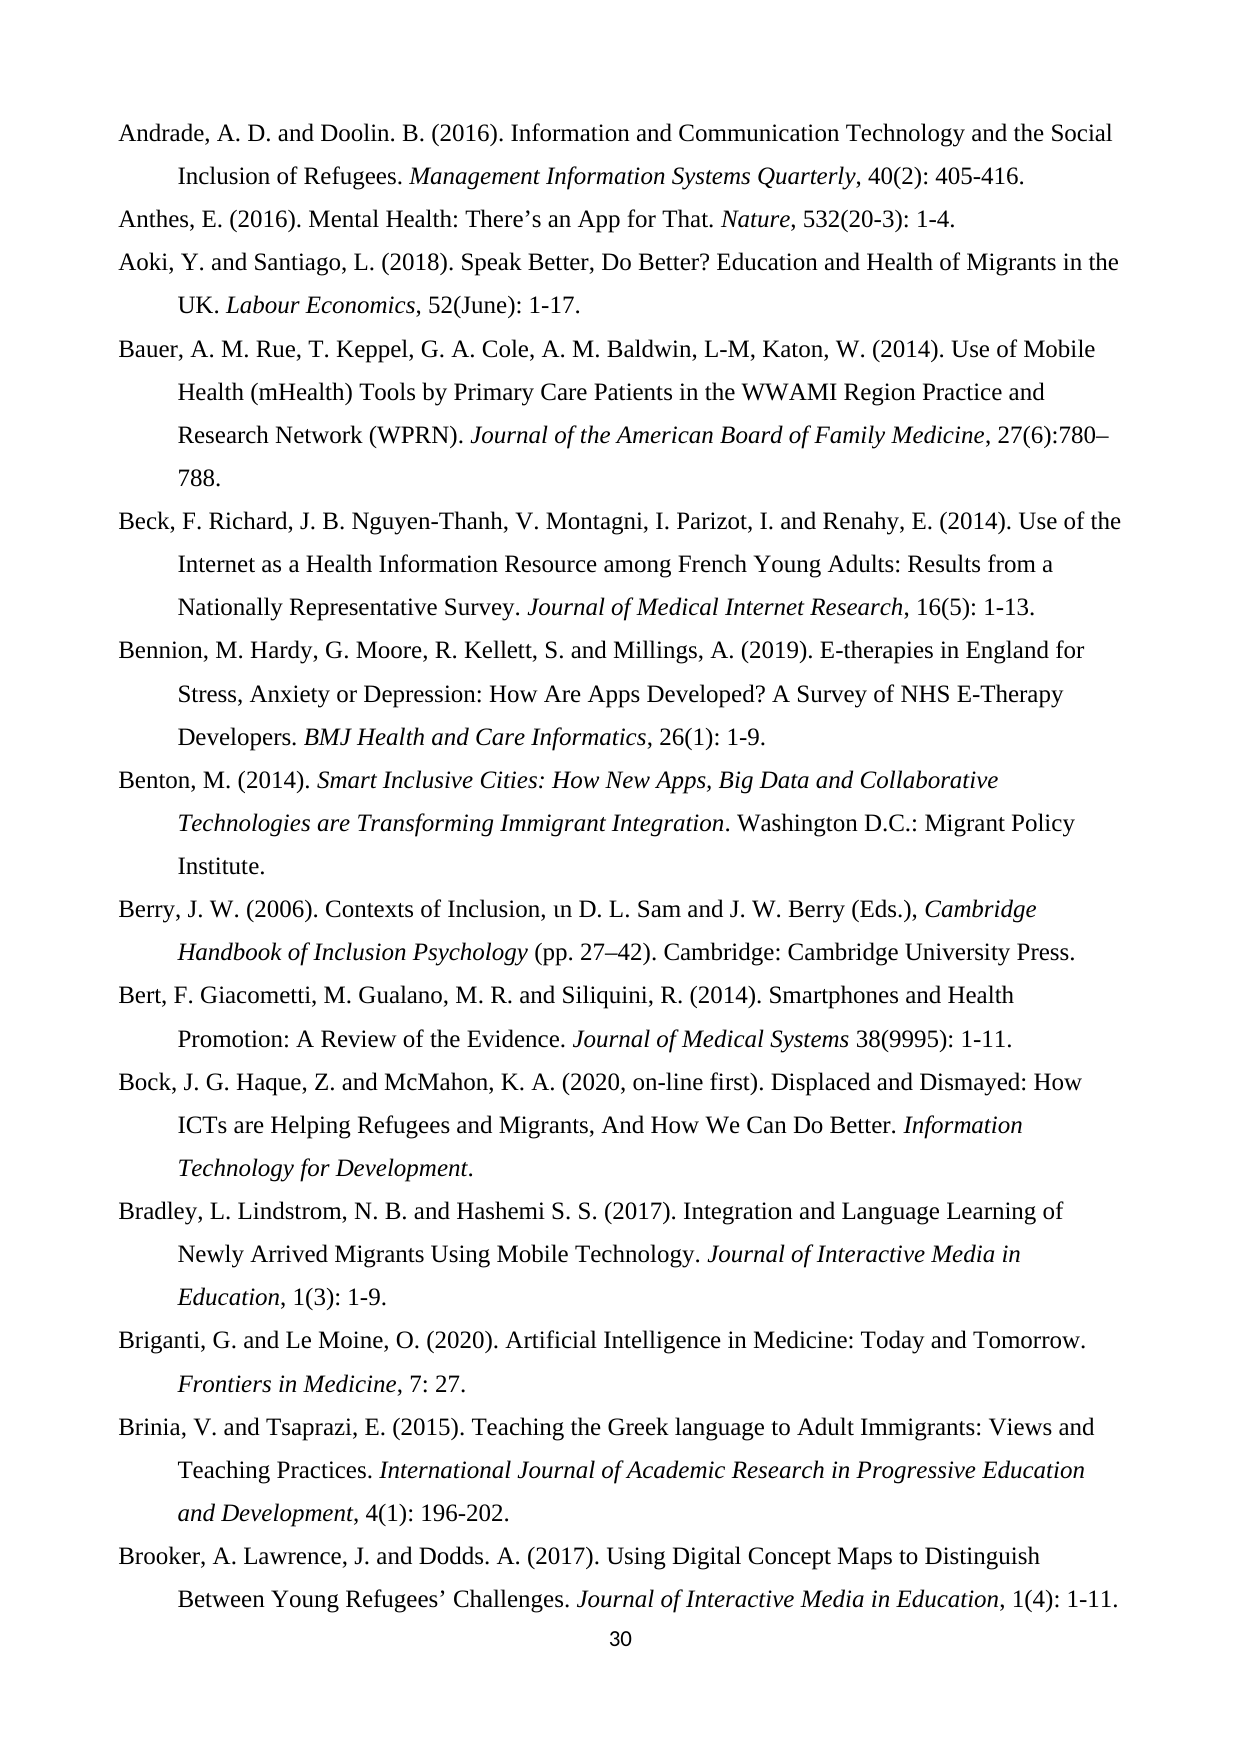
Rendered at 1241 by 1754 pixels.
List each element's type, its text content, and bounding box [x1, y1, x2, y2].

text Bert, F. Giacometti, M. Gualano, M. R. and Siliquini, R. (2014). Smartphones and Health Promotion: A Review of the Evidence. Journal of Medical Systems 38(9995): 1-11. [118, 981, 1122, 1052]
text Berry, J. W. (2006). Contexts of Inclusion, ιn D. L. Sam and J. W. Berry (Eds.), Cambridge Handbook of Inclusion Psychology (pp. 27–42). Cambridge: Cambridge University Press. [118, 894, 1122, 966]
text Briganti, G. and Le Moine, O. (2020). Artificial Intelligence in Medicine: Today and Tomorrow. Frontiers in Medicine, 7: 27. [118, 1326, 1122, 1397]
text Benton, M. (2014). Smart Inclusive Cities: How New Apps, Big Data and Collaborative Technologies are Transforming Immigrant Integration. Washington D.C.: Migrant Policy Institute. [118, 765, 1122, 880]
text Andrade, A. D. and Doolin. B. (2016). Information and Communication Technology and the Social Inclusion of Refugees. Management Information Systems Quarterly, 40(2): 405-416. [118, 118, 1122, 190]
text Bauer, A. M. Rue, T. Keppel, G. A. Cole, A. M. Baldwin, L-M, Katon, W. (2014). Use of Mobile Health (mHealth) Tools by Primary Care Patients in the WWAMI Region Practice and Research Network (WPRN). Journal of the American Board of Family Medicine, 27(6):780–788. [118, 334, 1122, 492]
text Bradley, L. Lindstrom, N. B. and Hashemi S. S. (2017). Integration and Language Learning of Newly Arrived Migrants Using Mobile Technology. Journal of Interactive Media in Education, 1(3): 1-9. [118, 1196, 1122, 1311]
text Beck, F. Richard, J. B. Nguyen-Thanh, V. Montagni, I. Parizot, I. and Renahy, E. (2014). Use of the Internet as a Health Information Resource among French Young Adults: Results from a Nationally Representative Survey. Journal of Medical Internet Research, 16(5): 1-13. [118, 506, 1122, 621]
text Brooker, A. Lawrence, J. and Dodds. A. (2017). Using Digital Concept Maps to Distinguish Between Young Refugees’ Challenges. Journal of Interactive Media in Education, 1(4): 1-11. [118, 1541, 1122, 1613]
text Bock, J. G. Haque, Z. and McMahon, K. A. (2020, on-line first). Displaced and Dismayed: How ICTs are Helping Refugees and Migrants, And How We Can Do Better. Information Technology for Development. [118, 1067, 1122, 1182]
text Brinia, V. and Tsaprazi, E. (2015). Teaching the Greek language to Adult Immigrants: Views and Teaching Practices. International Journal of Academic Research in Progressive Education and Development, 4(1): 196-202. [118, 1412, 1122, 1527]
text Anthes, E. (2016). Mental Health: There’s an App for That. Nature, 532(20-3): 1-4. [118, 204, 1122, 233]
text Bennion, M. Hardy, G. Moore, R. Kellett, S. and Millings, A. (2019). E-therapies in England for Stress, Anxiety or Depression: How Are Apps Developed? A Survey of NHS E-Therapy Developers. BMJ Health and Care Informatics, 26(1): 1-9. [118, 636, 1122, 751]
text Aoki, Y. and Santiago, L. (2018). Speak Better, Do Better? Education and Health of Migrants in the UK. Labour Economics, 52(June): 1-17. [118, 247, 1122, 319]
